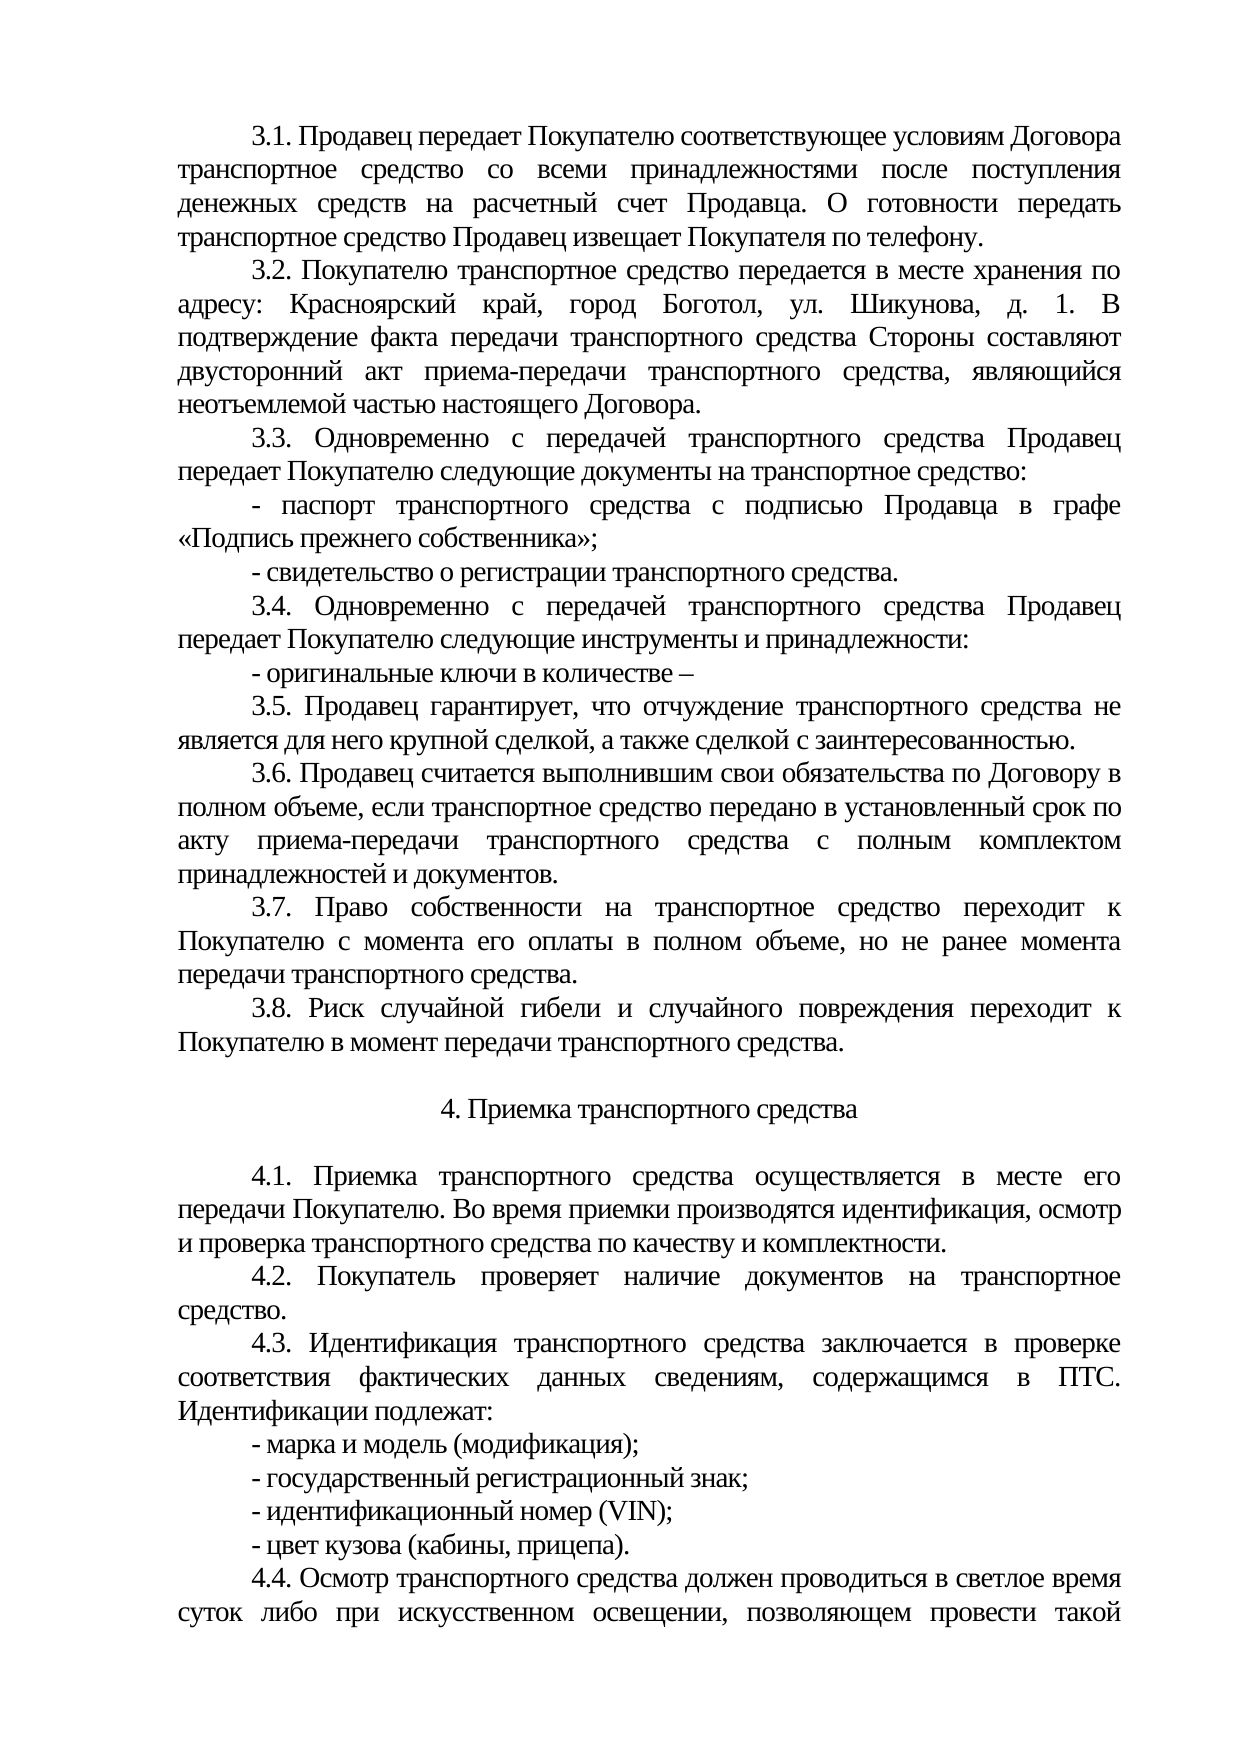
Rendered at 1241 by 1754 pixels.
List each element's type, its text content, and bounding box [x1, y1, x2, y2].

text 4.2. Покупатель проверяет наличие документов на транспортное средство. [177, 1258, 1122, 1326]
text - марка и модель (модификация); [177, 1426, 1122, 1460]
text 4.3. Идентификация транспортного средства заключается в проверке соответствия фактических данных сведениям, содержащимся в ПТС. Идентификации подлежат: [177, 1326, 1122, 1426]
text 3.3. Одновременно с передачей транспортного средства Продавец передает Покупателю следующие документы на транспортное средство: [177, 420, 1122, 487]
text 3.4. Одновременно с передачей транспортного средства Продавец передает Покупателю следующие инструменты и принадлежности: [177, 588, 1122, 655]
text 3.1. Продавец передает Покупателю соответствующее условиям Договора транспортное средство со всеми принадлежностями после поступления денежных средств на расчетный счет Продавца. О готовности передать транспортное средство Продавец извещает Покупателя по телефону. [177, 118, 1122, 252]
text 3.5. Продавец гарантирует, что отчуждение транспортного средства не является для него крупной сделкой, а также сделкой с заинтересованностью. [177, 688, 1122, 755]
text - государственный регистрационный знак; [177, 1460, 1122, 1493]
text - свидетельство о регистрации транспортного средства. [177, 554, 1122, 588]
text 3.2. Покупателю транспортное средство передается в месте хранения по адресу: Красноярский край, город Боготол, ул. Шикунова, д. 1. В подтверждение факта передачи транспортного средства Стороны составляют двусторонний акт приема-передачи транспортного средства, являющийся неотъемлемой частью настоящего Договора. [177, 252, 1122, 420]
text 3.8. Риск случайной гибели и случайного повреждения переходит к Покупателю в момент передачи транспортного средства. [177, 990, 1122, 1057]
text - паспорт транспортного средства с подписью Продавца в графе «Подпись прежнего собственника»; [177, 487, 1122, 554]
text - цвет кузова (кабины, прицепа). [177, 1527, 1122, 1560]
text - оригинальные ключи в количестве – [177, 655, 1122, 688]
text 4. Приемка транспортного средства [177, 1091, 1122, 1124]
text 3.6. Продавец считается выполнившим свои обязательства по Договору в полном объеме, если транспортное средство передано в установленный срок по акту приема-передачи транспортного средства с полным комплектом принадлежностей и документов. [177, 755, 1122, 889]
text 3.7. Право собственности на транспортное средство переходит к Покупателю с момента его оплаты в полном объеме, но не ранее момента передачи транспортного средства. [177, 889, 1122, 990]
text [177, 1560, 1122, 1627]
text 4.1. Приемка транспортного средства осуществляется в месте его передачи Покупателю. Во время приемки производятся идентификация, осмотр и проверка транспортного средства по качеству и комплектности. [177, 1158, 1122, 1258]
text - идентификационный номер (VIN); [177, 1493, 1122, 1527]
